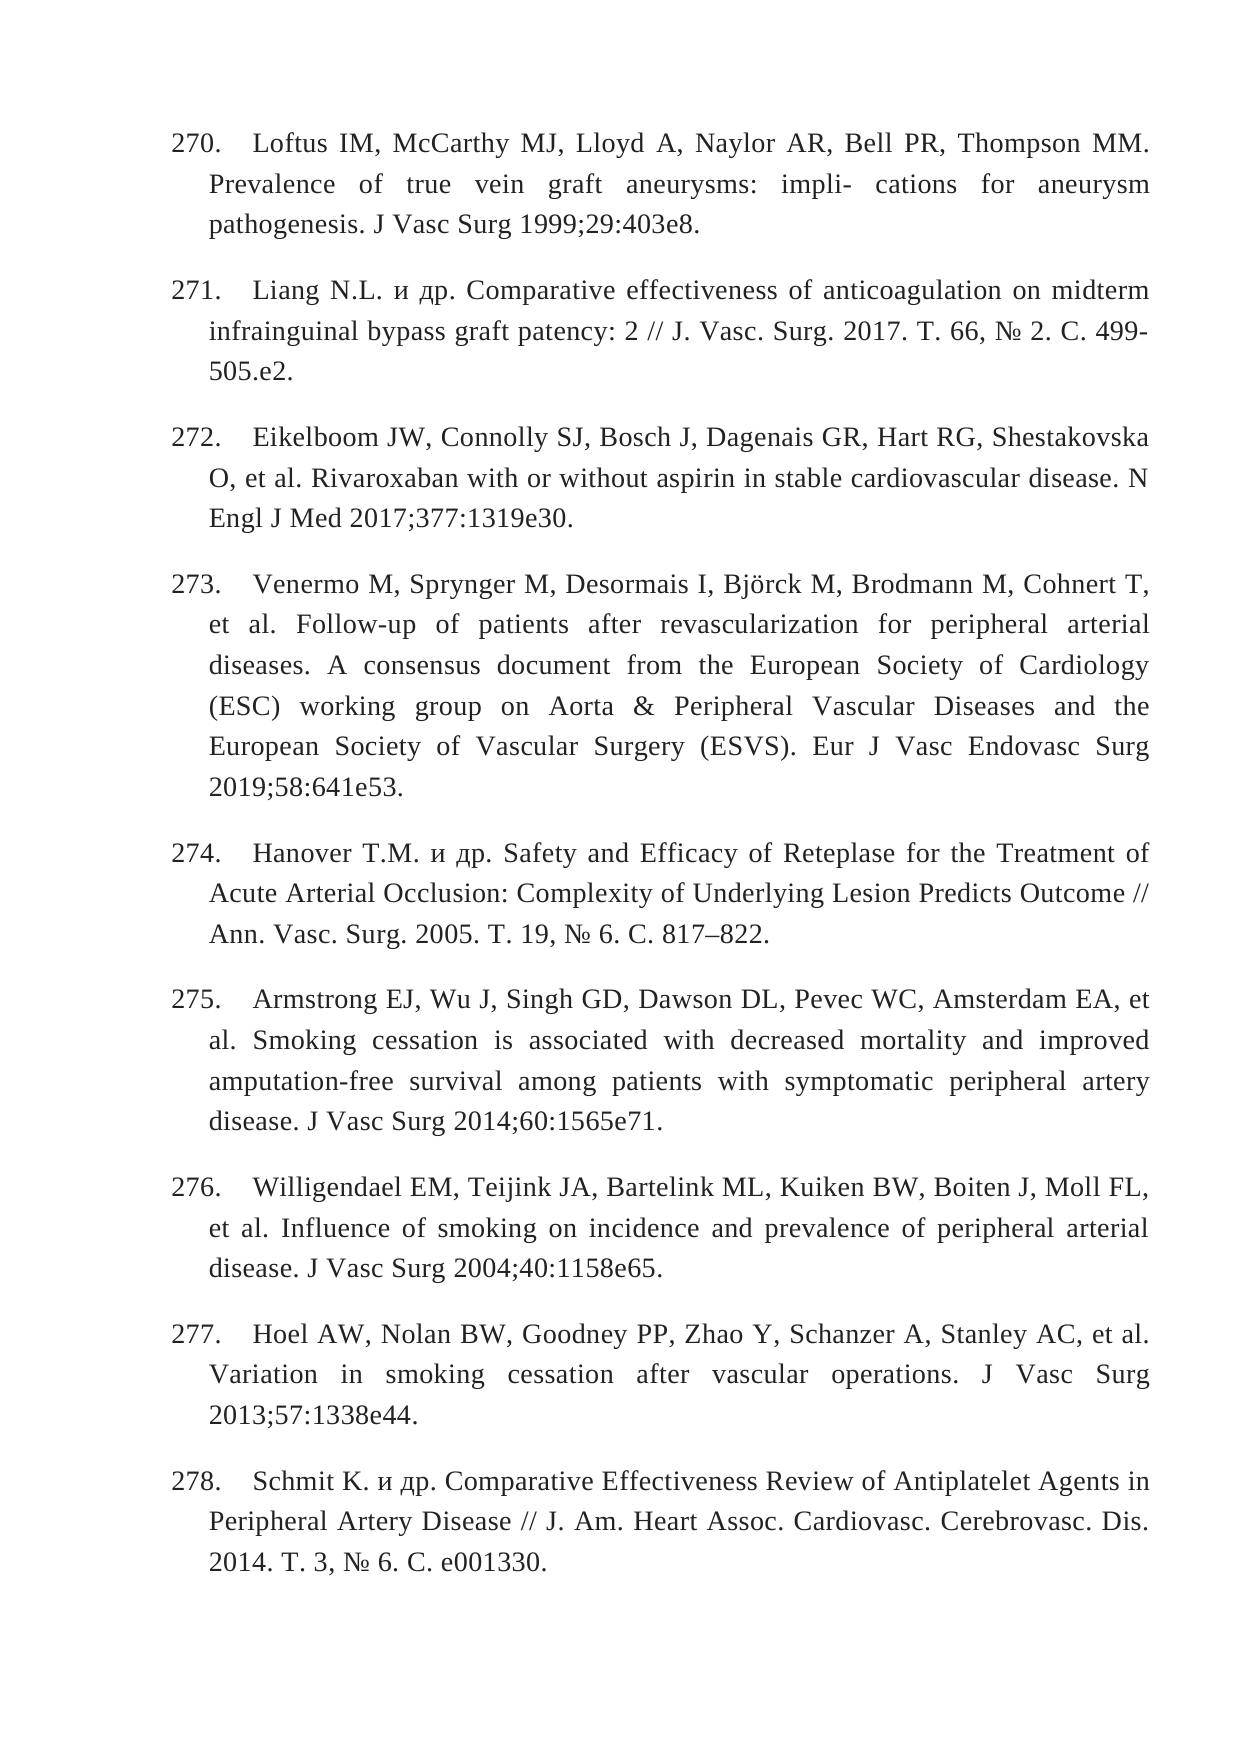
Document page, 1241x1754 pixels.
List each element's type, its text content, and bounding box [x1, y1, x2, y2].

list Schmit K. и др. Comparative Effectiveness Review of Antiplatelet Agents in Peripheral Artery Disease // J. Am. Heart Assoc. Cardiovasc. Cerebrovasc. Dis. 2014. Т. 3, № 6. С. e001330. [171, 1456, 1152, 1577]
list Hanover T.M. и др. Safety and Efficacy of Reteplase for the Treatment of Acute Arterial Occlusion: Complexity of Underlying Lesion Predicts Outcome // Ann. Vasc. Surg. 2005. Т. 19, № 6. С. 817–822. [171, 827, 1152, 949]
list Willigendael EM, Teijink JA, Bartelink ML, Kuiken BW, Boiten J, Moll FL, et al. Influence of smoking on incidence and prevalence of peripheral arterial disease. J Vasc Surg 2004;40:1158e65. [171, 1162, 1152, 1284]
list Hoel AW, Nolan BW, Goodney PP, Zhao Y, Schanzer A, Stanley AC, et al. Variation in smoking cessation after vascular operations. J Vasc Surg 2013;57:1338e44. [171, 1309, 1152, 1431]
list Eikelboom JW, Connolly SJ, Bosch J, Dagenais GR, Hart RG, Shestakovska O, et al. Rivaroxaban with or without aspirin in stable cardiovascular disease. N Engl J Med 2017;377:1319e30. [171, 412, 1152, 534]
list Loftus IM, McCarthy MJ, Lloyd A, Naylor AR, Bell PR, Thompson MM. Prevalence of true vein graft aneurysms: impli- cations for aneurysm pathogenesis. J Vasc Surg 1999;29:403e8. [171, 118, 1152, 240]
list Venermo M, Sprynger M, Desormais I, Björck M, Brodmann M, Cohnert T, et al. Follow-up of patients after revascularization for peripheral arterial diseases. A consensus document from the European Society of Cardiology (ESC) working group on Aorta & Peripheral Vascular Diseases and the European Society of Vascular Surgery (ESVS). Eur J Vasc Endovasc Surg 2019;58:641e53. [171, 559, 1152, 802]
list Liang N.L. и др. Comparative effectiveness of anticoagulation on midterm infrainguinal bypass graft patency: 2 // J. Vasc. Surg. 2017. Т. 66, № 2. С. 499-505.e2. [171, 265, 1152, 387]
list Armstrong EJ, Wu J, Singh GD, Dawson DL, Pevec WC, Amsterdam EA, et al. Smoking cessation is associated with decreased mortality and improved amputation-free survival among patients with symptomatic peripheral artery disease. J Vasc Surg 2014;60:1565e71. [171, 974, 1152, 1137]
